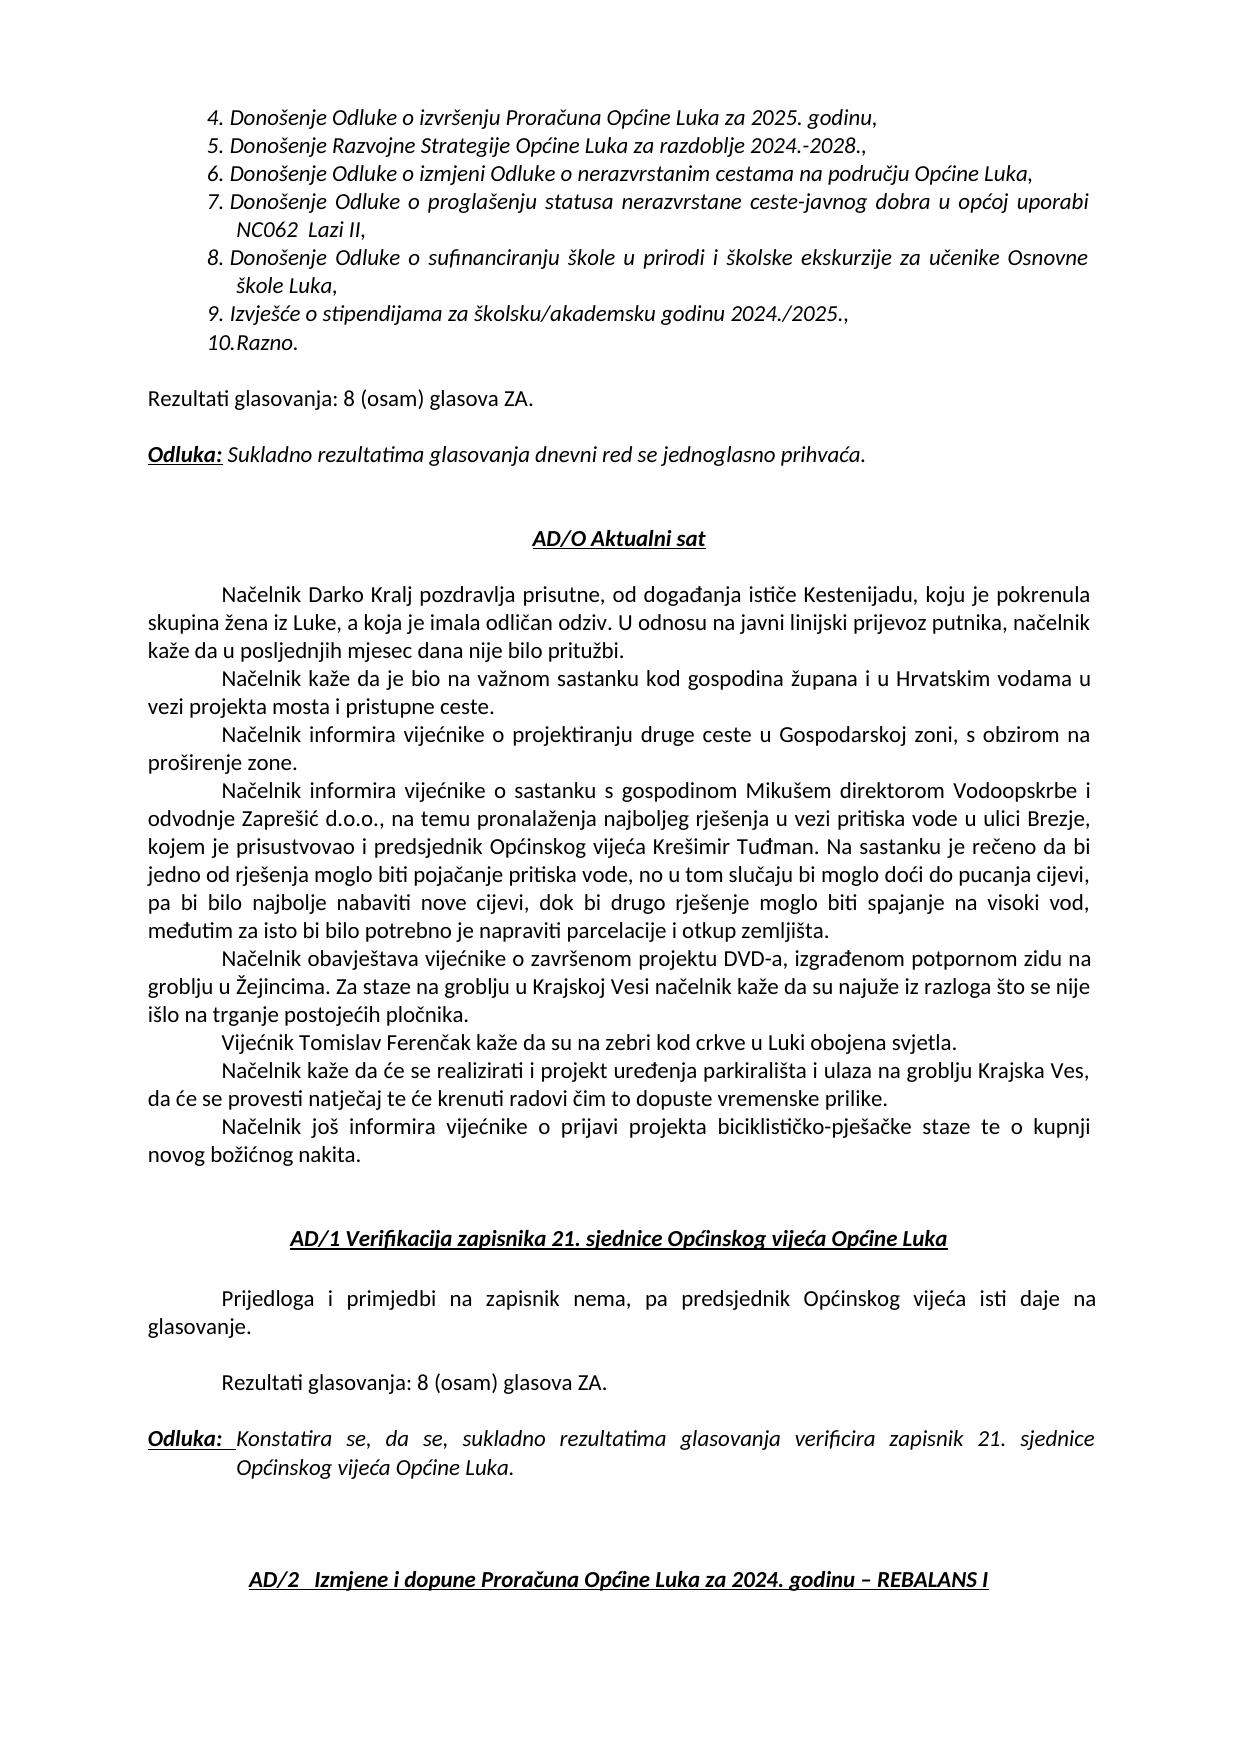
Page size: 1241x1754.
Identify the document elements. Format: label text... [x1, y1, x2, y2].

text AD/1 Verifikacija zapisnika 21. sjednice Općinskog vijeća Općine Luka [148, 1224, 1093, 1252]
text Rezultati glasovanja: 8 (osam) glasova ZA. [148, 1368, 1098, 1397]
list Izvješće o stipendijama za školsku/akademsku godinu 2024./2025., [207, 299, 1093, 328]
text Načelnik informira vijećnike o projektiranju druge ceste u Gospodarskoj zoni, s obzirom na proširenje zone. [148, 720, 1093, 776]
text Rezultati glasovanja: 8 (osam) glasova ZA. [148, 384, 1098, 412]
list Donošenje Odluke o izmjeni Odluke o nerazvrstanim cestama na području Općine Luka, [207, 159, 1093, 187]
text Odluka: Sukladno rezultatima glasovanja dnevni red se jednoglasno prihvaća. [148, 440, 1098, 468]
list Donošenje Razvojne Strategije Općine Luka za razdoblje 2024.-2028., [207, 131, 1093, 159]
text Načelnik kaže da će se realizirati i projekt uređenja parkirališta i ulaza na groblju Krajska Ves, da će se provesti natječaj te će krenuti radovi čim to dopuste vremenske prilike. [148, 1056, 1093, 1112]
text Vijećnik Tomislav Ferenčak kaže da su na zebri kod crkve u Luki obojena svjetla. [148, 1028, 1093, 1056]
text Načelnik Darko Kralj pozdravlja prisutne, od događanja ističe Kestenijadu, koju je pokrenula skupina žena iz Luke, a koja je imala odličan odziv. U odnosu na javni linijski prijevoz putnika, načelnik kaže da u posljednjih mjesec dana nije bilo pritužbi. [148, 580, 1093, 664]
text Načelnik informira vijećnike o sastanku s gospodinom Mikušem direktorom Vodoopskrbe i odvodnje Zaprešić d.o.o., na temu pronalaženja najboljeg rješenja u vezi pritiska vode u ulici Brezje, kojem je prisustvovao i predsjednik Općinskog vijeća Krešimir Tuđman. Na sastanku je rečeno da bi jedno od rješenja moglo biti pojačanje pritiska vode, no u tom slučaju bi moglo doći do pucanja cijevi, pa bi bilo najbolje nabaviti nove cijevi, dok bi drugo rješenje moglo biti spajanje na visoki vod, međutim za isto bi bilo potrebno je napraviti parcelacije i otkup zemljišta. [148, 776, 1093, 944]
text Načelnik još informira vijećnike o prijavi projekta biciklističko-pješačke staze te o kupnji novog božićnog nakita. [148, 1112, 1093, 1168]
text Načelnik obavještava vijećnike o završenom projektu DVD-a, izgrađenom potpornom zidu na groblju u Žejincima. Za staze na groblju u Krajskoj Vesi načelnik kaže da su najuže iz razloga što se nije išlo na trganje postojećih pločnika. [148, 944, 1093, 1028]
list Donošenje Odluke o izvršenju Proračuna Općine Luka za 2025. godinu, [207, 103, 1093, 131]
text AD/2 Izmjene i dopune Proračuna Općine Luka za 2024. godinu – REBALANS I [148, 1565, 1093, 1593]
text Odluka: Konstatira se, da se, sukladno rezultatima glasovanja verificira zapisnik 21. sjednice Općinskog vijeća Općine Luka. [148, 1424, 1098, 1481]
text Načelnik kaže da je bio na važnom sastanku kod gospodina župana i u Hrvatskim vodama u vezi projekta mosta i pristupne ceste. [148, 664, 1093, 720]
text Prijedloga i primjedbi na zapisnik nema, pa predsjednik Općinskog vijeća isti daje na glasovanje. [148, 1284, 1098, 1341]
text AD/O Aktualni sat [148, 524, 1093, 552]
list Donošenje Odluke o sufinanciranju škole u prirodi i školske ekskurzije za učenike Osnovne škole Luka, [207, 243, 1093, 299]
list Donošenje Odluke o proglašenju statusa nerazvrstane ceste-javnog dobra u općoj uporabi NC062 Lazi II, [207, 187, 1093, 243]
list Razno. [207, 328, 1093, 356]
